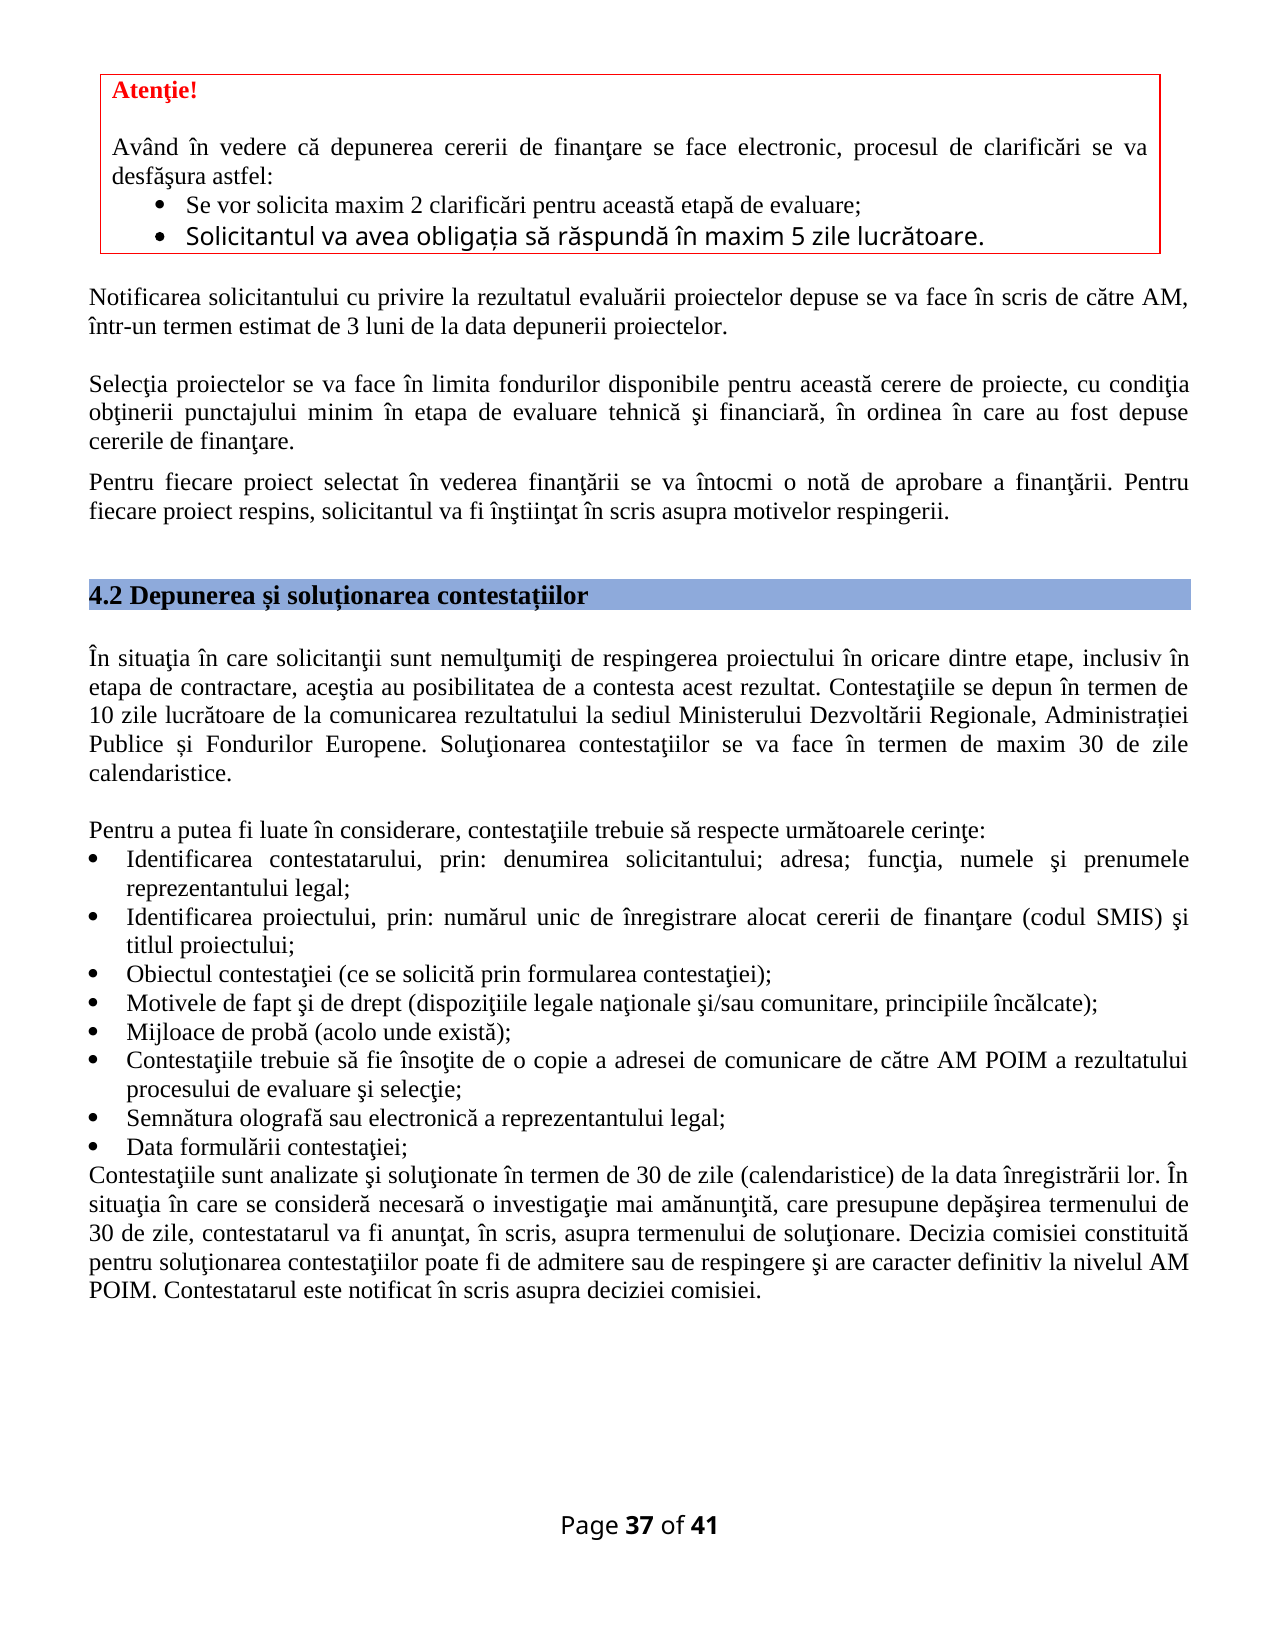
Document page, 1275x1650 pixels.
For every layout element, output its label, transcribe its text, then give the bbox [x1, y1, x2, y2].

text Contestaţiile sunt analizate şi soluţionate în termen de 30 de zile (calendaristice) de la data înregistrării lor. În situaţia în care se consideră necesară o investigaţie mai amănunţită, care presupune depăşirea termenului de 30 de zile, contestatarul va fi anunţat, în scris, asupra termenului de soluţionare. Decizia comisiei constituită pentru soluţionarea contestaţiilor poate fi de admitere sau de respingere şi are caracter definitiv la nivelul AM POIM. Contestatarul este notificat în scris asupra deciziei comisiei. [89, 1160, 1191, 1304]
text Selecţia proiectelor se va face în limita fondurilor disponibile pentru această cerere de proiecte, cu condiţia obţinerii punctajului minim în etapa de evaluare tehnică şi financiară, în ordinea în care au fost depuse cererile de finanţare. [89, 369, 1191, 455]
list Data formulării contestaţiei; [89, 1132, 1191, 1160]
list Mijloace de probă (acolo unde există); [89, 1017, 1191, 1045]
table_header Atenţie! Având în vedere că depunerea cererii de finanţare se face electronic, procesul de clarificări se va desfăşura astfel: Se vor solicita maxim 2 clarificări pentru această etapă de evaluare; Solicitantul va avea obligaţia să răspundă în maxim 5 zile lucrătoare. [101, 75, 1159, 253]
list Contestaţiile trebuie să fie însoţite de o copie a adresei de comunicare de către AM POIM a rezultatului procesului de evaluare şi selecţie; [89, 1045, 1191, 1103]
text 4.2 Depunerea și soluționarea contestațiilor [89, 579, 1191, 610]
list Obiectul contestaţiei (ce se solicită prin formularea contestaţiei); [89, 959, 1191, 988]
text În situaţia în care solicitanţii sunt nemulţumiţi de respingerea proiectului în oricare dintre etape, inclusiv în etapa de contractare, aceştia au posibilitatea de a contesta acest rezultat. Contestaţiile se depun în termen de 10 zile lucrătoare de la comunicarea rezultatului la sediul Ministerului Dezvoltării Regionale, Administrației Publice și Fondurilor Europene. Soluţionarea contestaţiilor se va face în termen de maxim 30 de zile calendaristice. [89, 643, 1191, 787]
text Pentru fiecare proiect selectat în vederea finanţării se va întocmi o notă de aprobare a finanţării. Pentru fiecare proiect respins, solicitantul va fi înştiinţat în scris asupra motivelor respingerii. [89, 467, 1191, 525]
list Motivele de fapt şi de drept (dispoziţiile legale naţionale şi/sau comunitare, principiile încălcate); [89, 988, 1191, 1017]
list Identificarea contestatarului, prin: denumirea solicitantului; adresa; funcţia, numele şi prenumele reprezentantului legal; [89, 844, 1191, 902]
list Semnătura olografă sau electronică a reprezentantului legal; [89, 1103, 1191, 1132]
text Pentru a putea fi luate în considerare, contestaţiile trebuie să respecte următoarele cerinţe: [89, 815, 1191, 844]
text Notificarea solicitantului cu privire la rezultatul evaluării proiectelor depuse se va face în scris de către AM, într-un termen estimat de 3 luni de la data depunerii proiectelor. [89, 282, 1191, 340]
list Identificarea proiectului, prin: numărul unic de înregistrare alocat cererii de finanţare (codul SMIS) şi titlul proiectului; [89, 902, 1191, 959]
